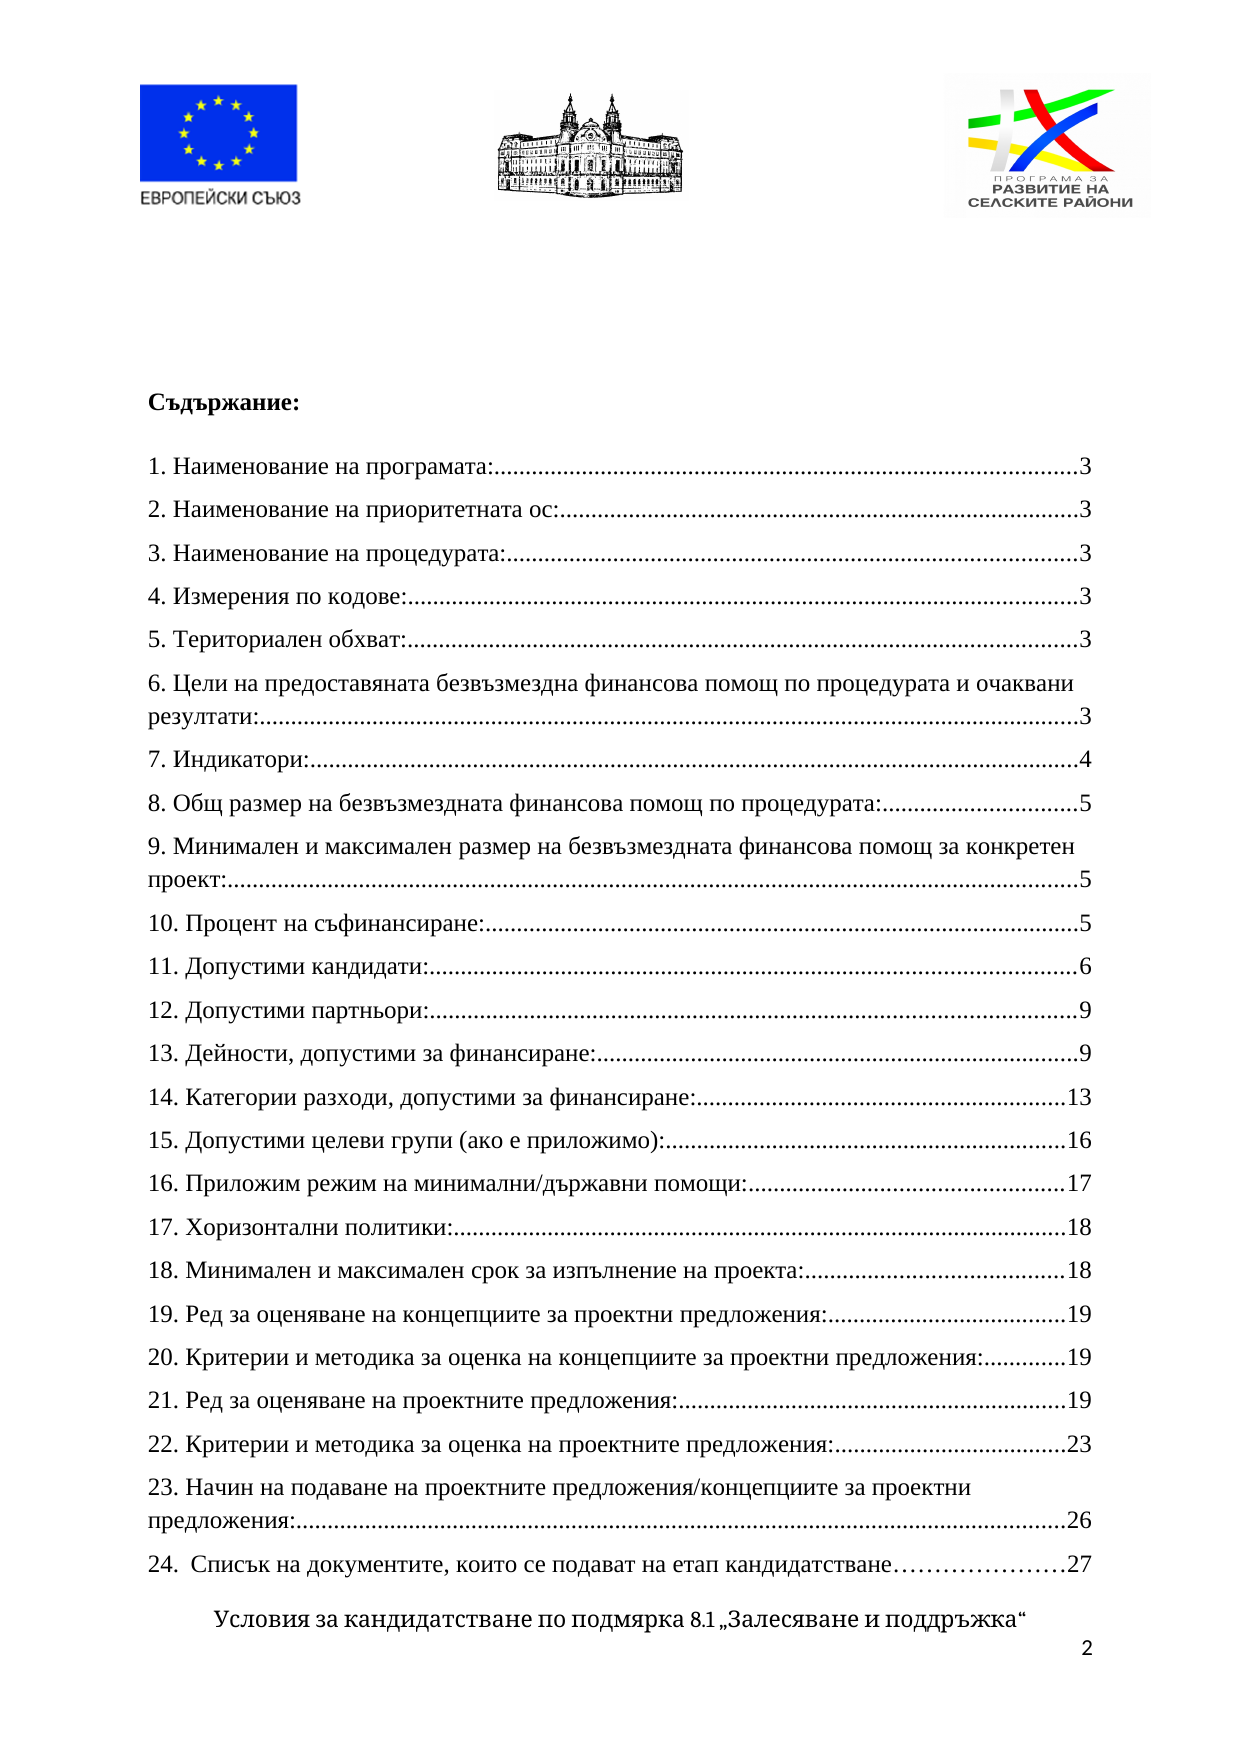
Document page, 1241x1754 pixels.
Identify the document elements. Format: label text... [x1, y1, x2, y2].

picture [493, 90, 690, 201]
picture [943, 73, 1152, 218]
picture [140, 83, 302, 208]
text Съдържание: [148, 387, 1093, 416]
